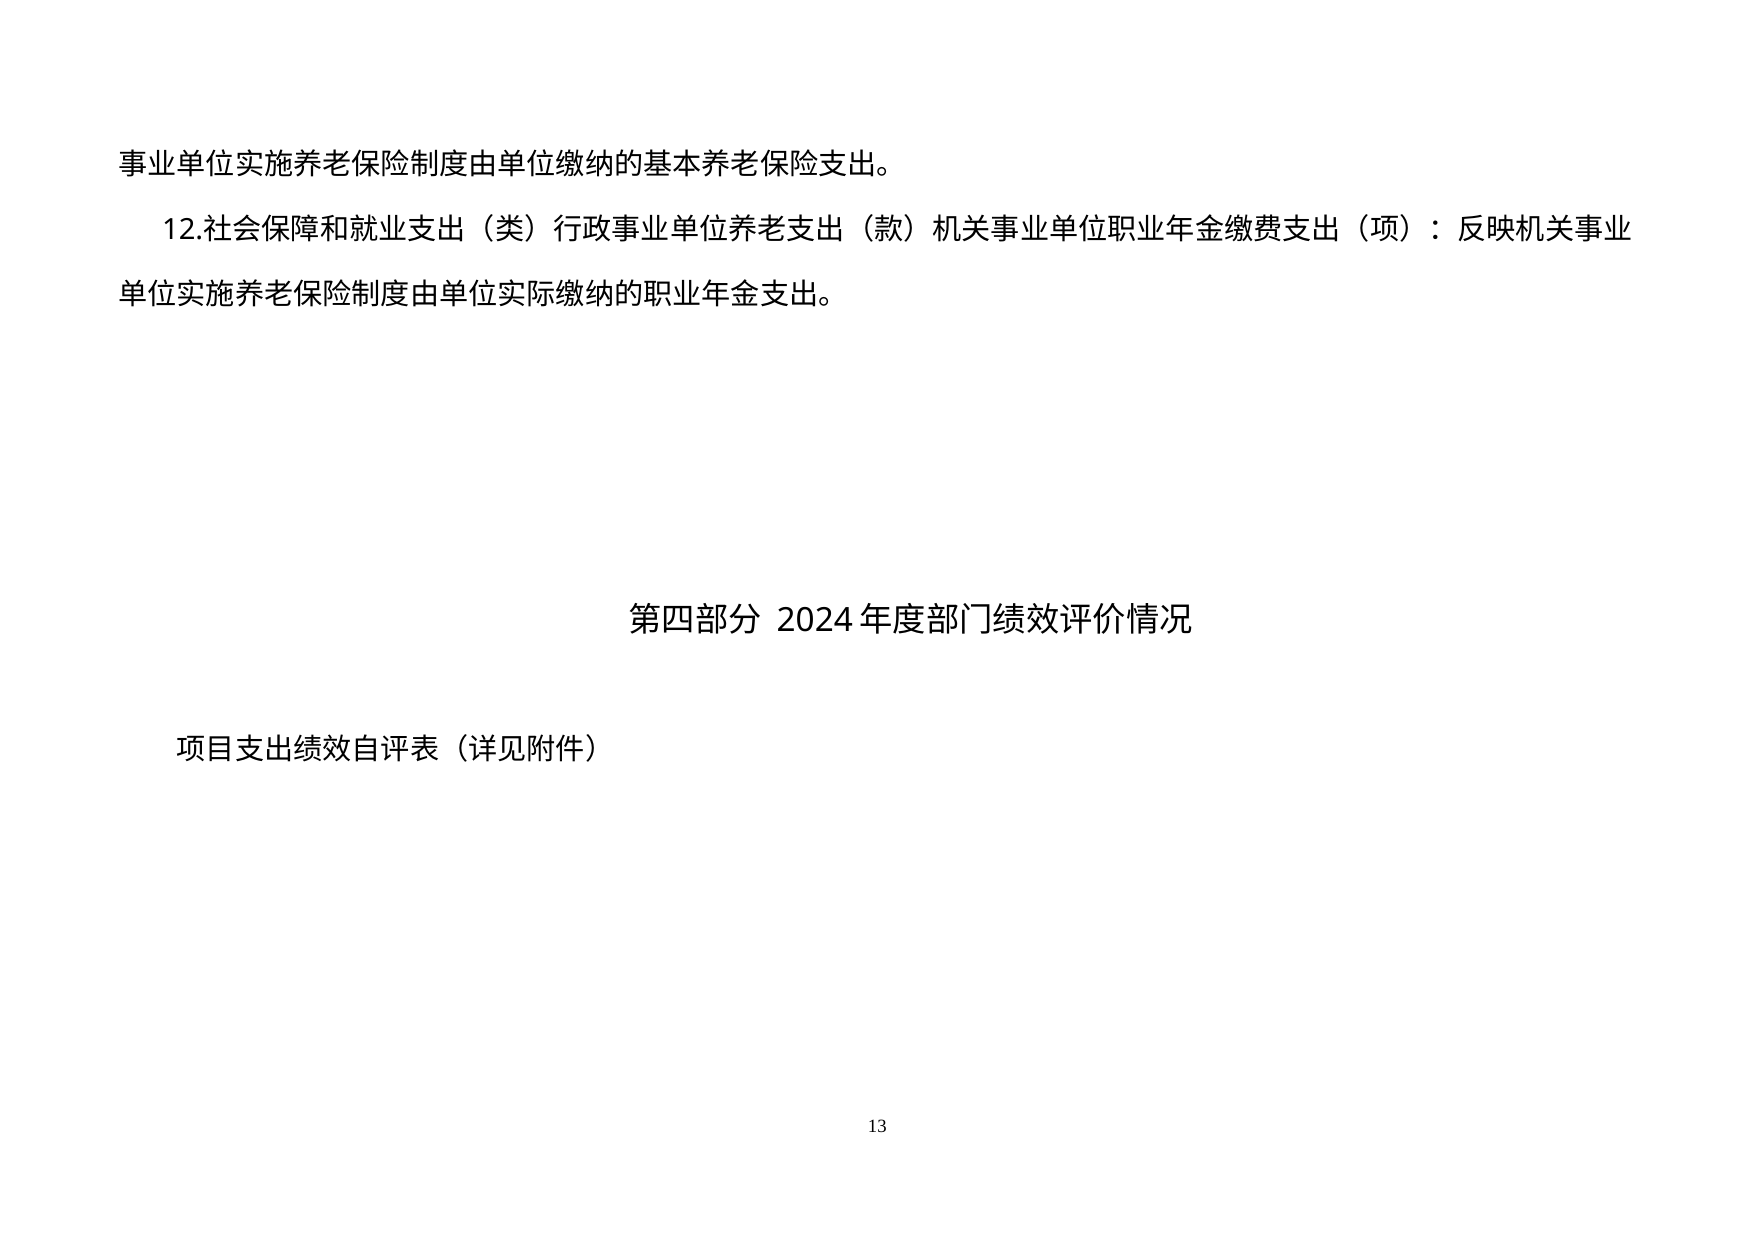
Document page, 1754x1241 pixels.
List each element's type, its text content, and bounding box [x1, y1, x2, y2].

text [118, 129, 1636, 194]
list 项目支出绩效自评表（详见附件） [118, 714, 1636, 779]
text 12.社会保障和就业支出（类）行政事业单位养老支出（款）机关事业单位职业年金缴费支出（项）：反映机关事业单位实施养老保险制度由单位实际缴纳的职业年金支出。 [118, 194, 1636, 324]
text 第四部分 2024年度部门绩效评价情况 [118, 584, 1636, 649]
